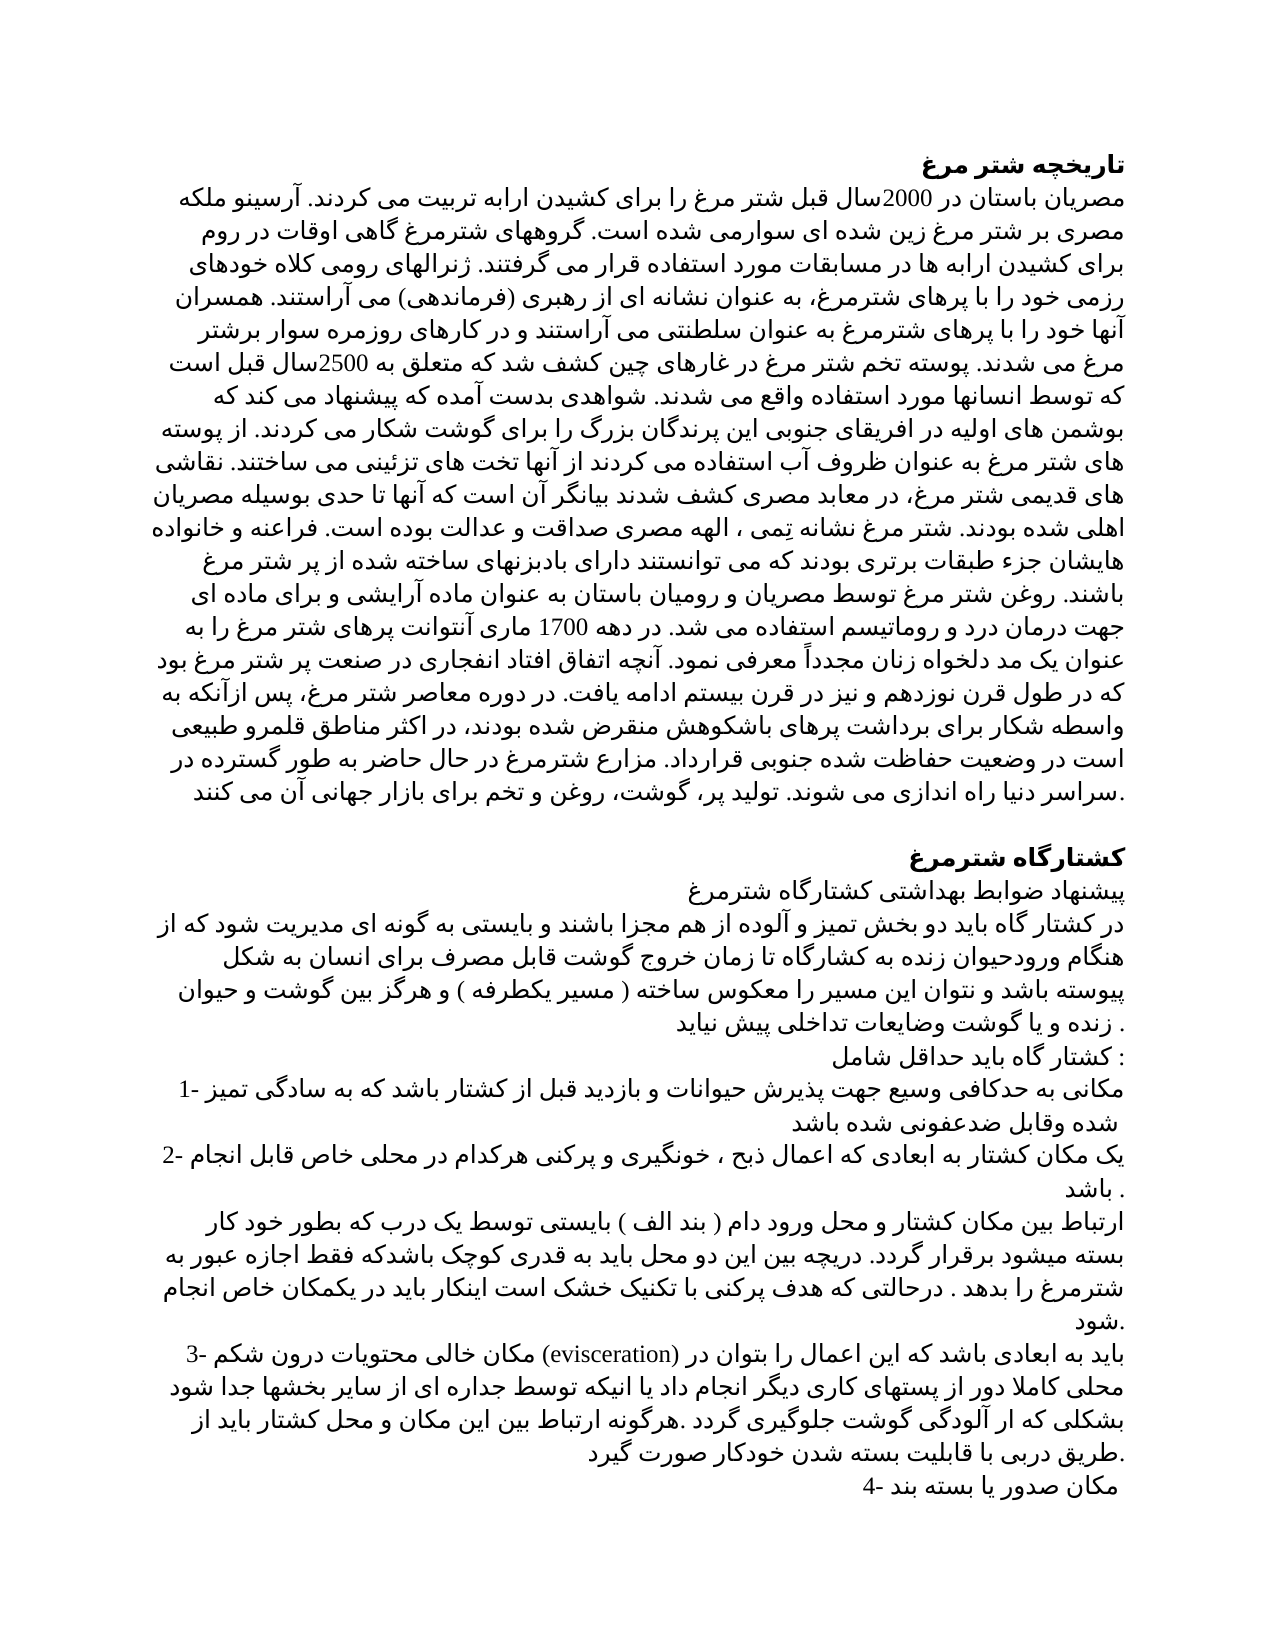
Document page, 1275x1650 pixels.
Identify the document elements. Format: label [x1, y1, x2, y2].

text [150, 150, 1125, 1499]
